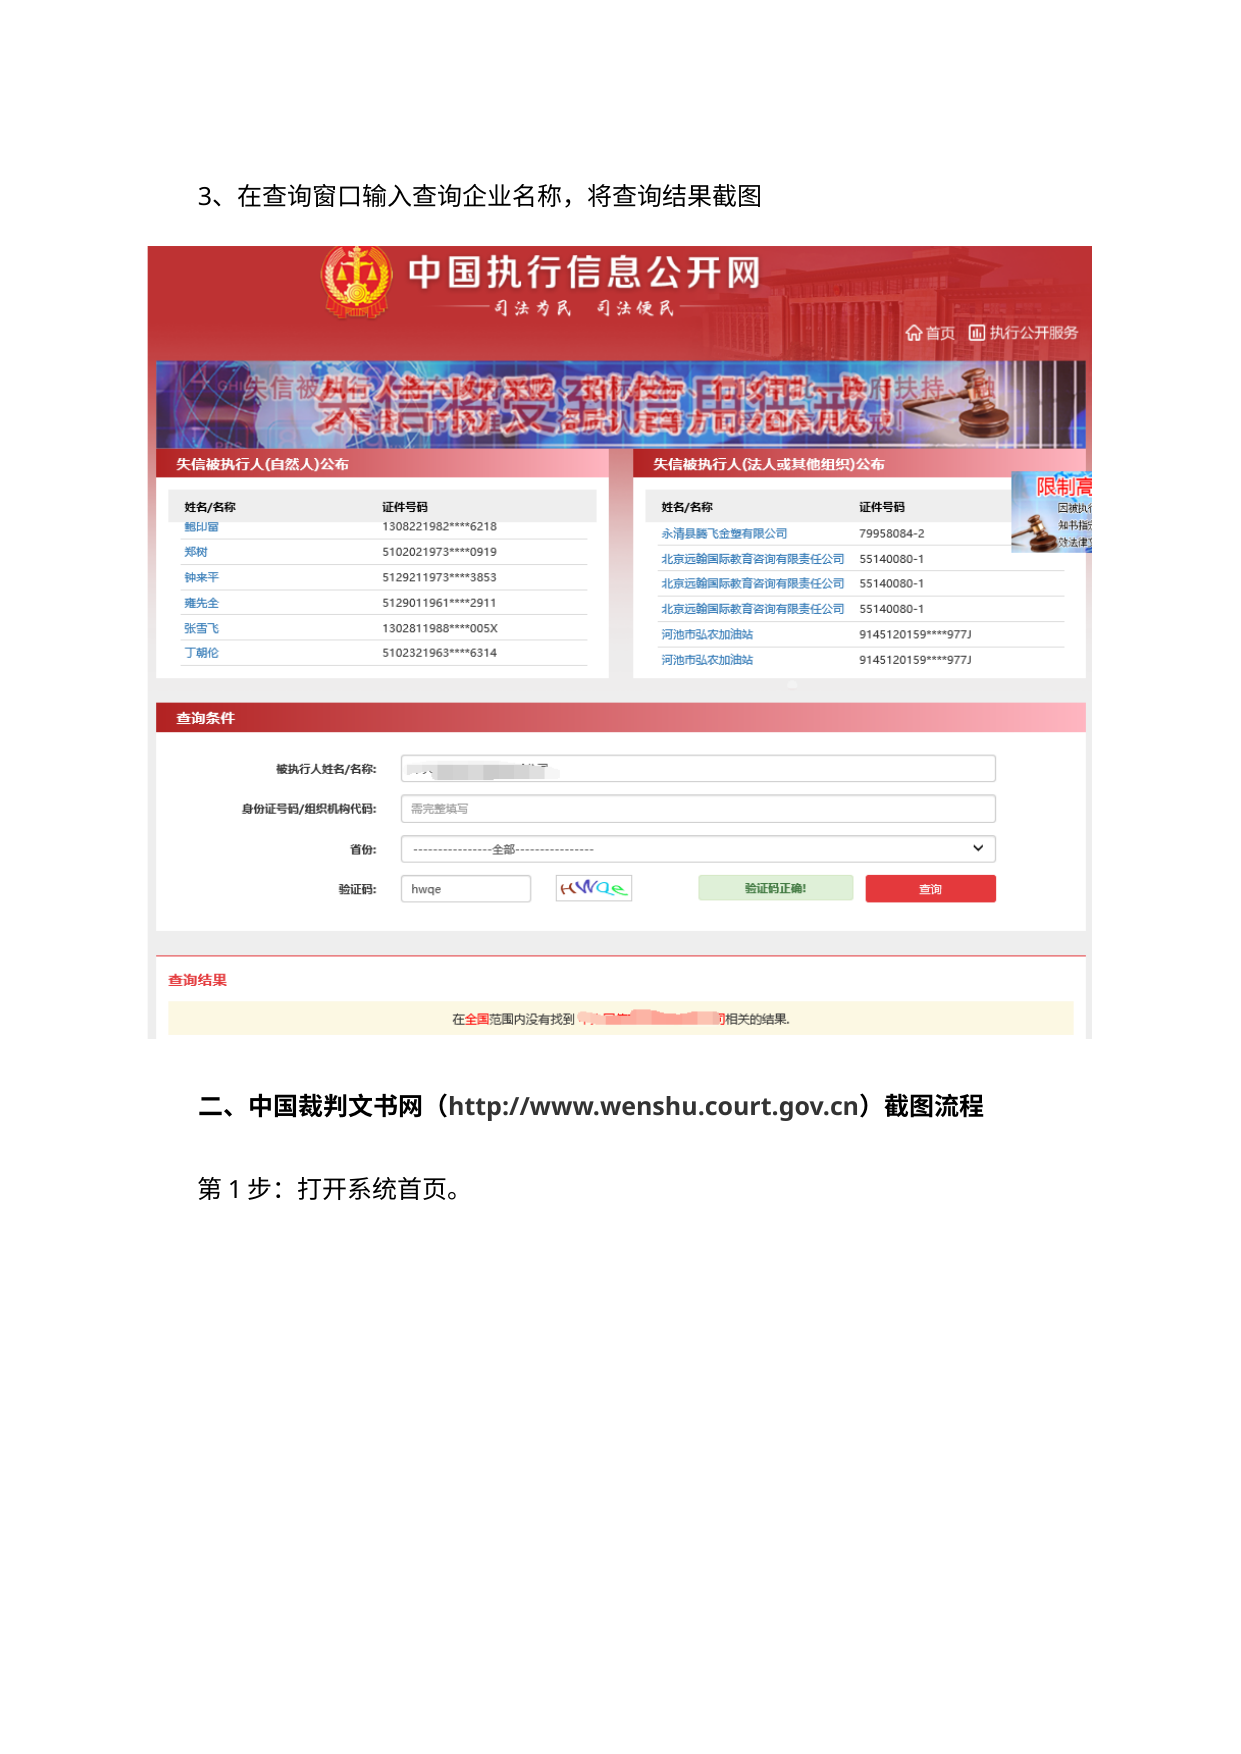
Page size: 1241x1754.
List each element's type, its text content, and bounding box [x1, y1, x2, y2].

text 二、中国裁判文书网（http://www.wenshu.court.gov.cn）截图流程 [148, 1072, 1093, 1137]
picture [147, 245, 1092, 1039]
text 第1步：打开系统首页。 [148, 1155, 1093, 1220]
list 3、在查询窗口输入查询企业名称，将查询结果截图 [148, 162, 1093, 227]
